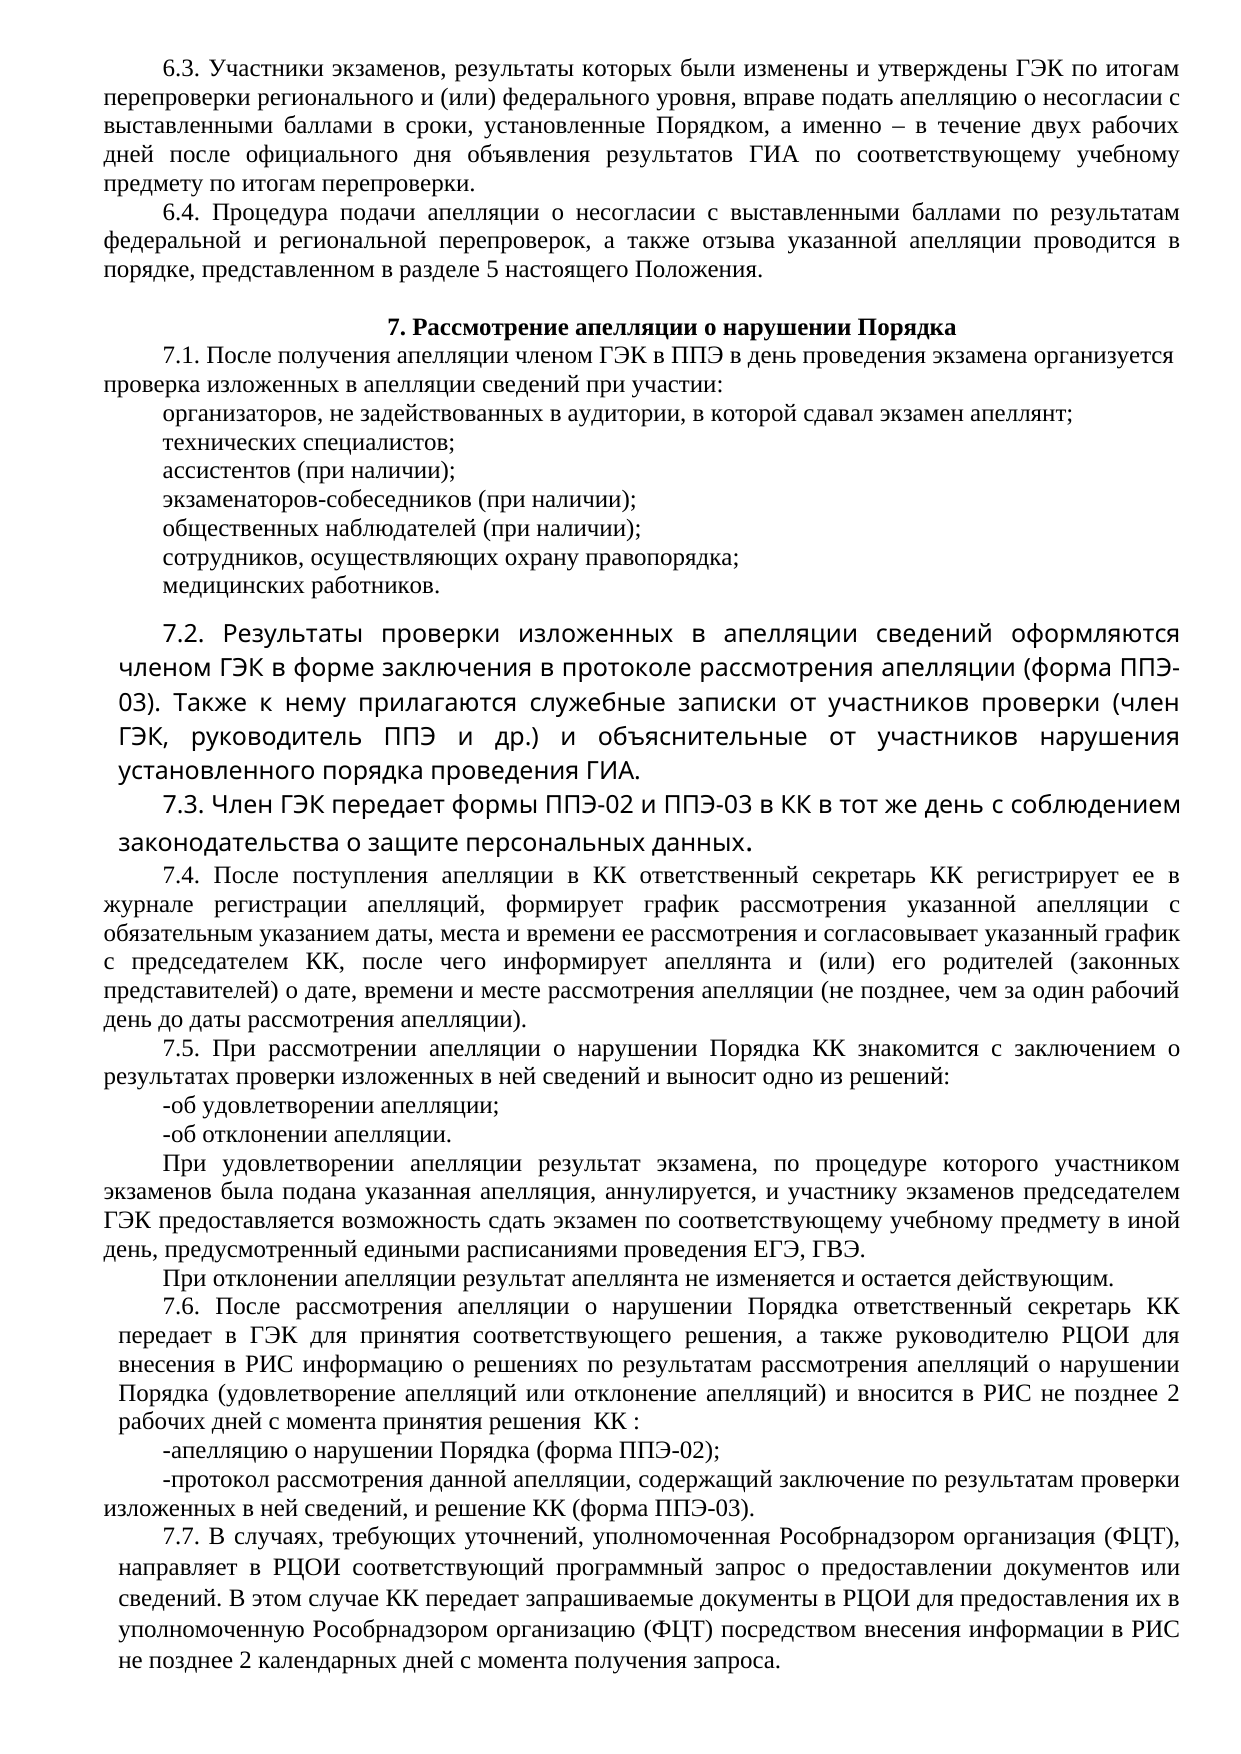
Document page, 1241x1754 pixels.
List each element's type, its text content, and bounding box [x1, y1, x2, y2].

text При удовлетворении апелляции результат экзамена, по процедуре которого участником экзаменов была подана указанная апелляция, аннулируется, и участнику экзаменов председателем ГЭК предоставляется возможность сдать экзамен по соответствующему учебному предмету в иной день, предусмотренный едиными расписаниями проведения ЕГЭ, ГВЭ. [103, 1148, 1181, 1263]
text 6.4. Процедура подачи апелляции о несогласии с выставленными баллами по результатам федеральной и региональной перепроверок, а также отзыва указанной апелляции проводится в порядке, представленном в разделе 5 настоящего Положения. [103, 197, 1181, 283]
text -об отклонении апелляции. [103, 1119, 1181, 1148]
text -об удовлетворении апелляции; [103, 1090, 1181, 1119]
text медицинских работников. [103, 571, 1181, 599]
text 7. Рассмотрение апелляции о нарушении Порядка [103, 312, 1181, 341]
text сотрудников, осуществляющих охрану правопорядка; [103, 542, 1181, 571]
list 7.5. При рассмотрении апелляции о нарушении Порядка КК знакомится с заключением о результатах проверки изложенных в ней сведений и выносит одно из решений: [103, 1033, 1181, 1090]
text технических специалистов; [103, 427, 1181, 456]
text 7.3. Член ГЭК передает формы ППЭ-02 и ППЭ-03 в КК в тот же день с соблюдением законодательства о защите персональных данных. [118, 786, 1181, 860]
text общественных наблюдателей (при наличии); [103, 513, 1181, 542]
text экзаменаторов-собеседников (при наличии); [103, 484, 1181, 513]
text организаторов, не задействованных в аудитории, в которой сдавал экзамен апеллянт; [103, 398, 1181, 427]
text -протокол рассмотрения данной апелляции, содержащий заключение по результатам проверки изложенных в ней сведений, и решение КК (форма ППЭ-03). [103, 1464, 1181, 1521]
list 7.4. После поступления апелляции в КК ответственный секретарь КК регистрирует ее в журнале регистрации апелляций, формирует график рассмотрения указанной апелляции с обязательным указанием даты, места и времени ее рассмотрения и согласовывает указанный график с председателем КК, после чего информирует апеллянта и (или) его родителей (законных представителей) о дате, времени и месте рассмотрения апелляции (не позднее, чем за один рабочий день до даты рассмотрения апелляции). [103, 860, 1181, 1033]
text 7.1. После получения апелляции членом ГЭК в ППЭ в день проведения экзамена организуется проверка изложенных в апелляции сведений при участии: [103, 341, 1181, 398]
text ассистентов (при наличии); [103, 456, 1181, 484]
text 6.3. Участники экзаменов, результаты которых были изменены и утверждены ГЭК по итогам перепроверки регионального и (или) федерального уровня, вправе подать апелляцию о несогласии с выставленными баллами в сроки, установленные Порядком, а именно – в течение двух рабочих дней после официального дня объявления результатов ГИА по соответствующему учебному предмету по итогам перепроверки. [103, 53, 1181, 197]
text -апелляцию о нарушении Порядка (форма ППЭ-02); [118, 1435, 1181, 1464]
text 7.7. В случаях, требующих уточнений, уполномоченная Рособрнадзором организация (ФЦТ), направляет в РЦОИ соответствующий программный запрос о предоставлении документов или сведений. В этом случае КК передает запрашиваемые документы в РЦОИ для предоставления их в уполномоченную Рособрнадзором организацию (ФЦТ) посредством внесения информации в РИС не позднее 2 календарных дней с момента получения запроса. [118, 1521, 1181, 1674]
text 7.2. Результаты проверки изложенных в апелляции сведений оформляются членом ГЭК в форме заключения в протоколе рассмотрения апелляции (форма ППЭ-03). Также к нему прилагаются служебные записки от участников проверки (член ГЭК, руководитель ППЭ и др.) и объяснительные от участников нарушения установленного порядка проведения ГИА. [118, 616, 1181, 786]
text 7.6. После рассмотрения апелляции о нарушении Порядка ответственный секретарь КК передает в ГЭК для принятия соответствующего решения, а также руководителю РЦОИ для внесения в РИС информацию о решениях по результатам рассмотрения апелляций о нарушении Порядка (удовлетворение апелляций или отклонение апелляций) и вносится в РИС не позднее 2 рабочих дней с момента принятия решения КК : [118, 1291, 1181, 1435]
text При отклонении апелляции результат апеллянта не изменяется и остается действующим. [103, 1263, 1181, 1291]
